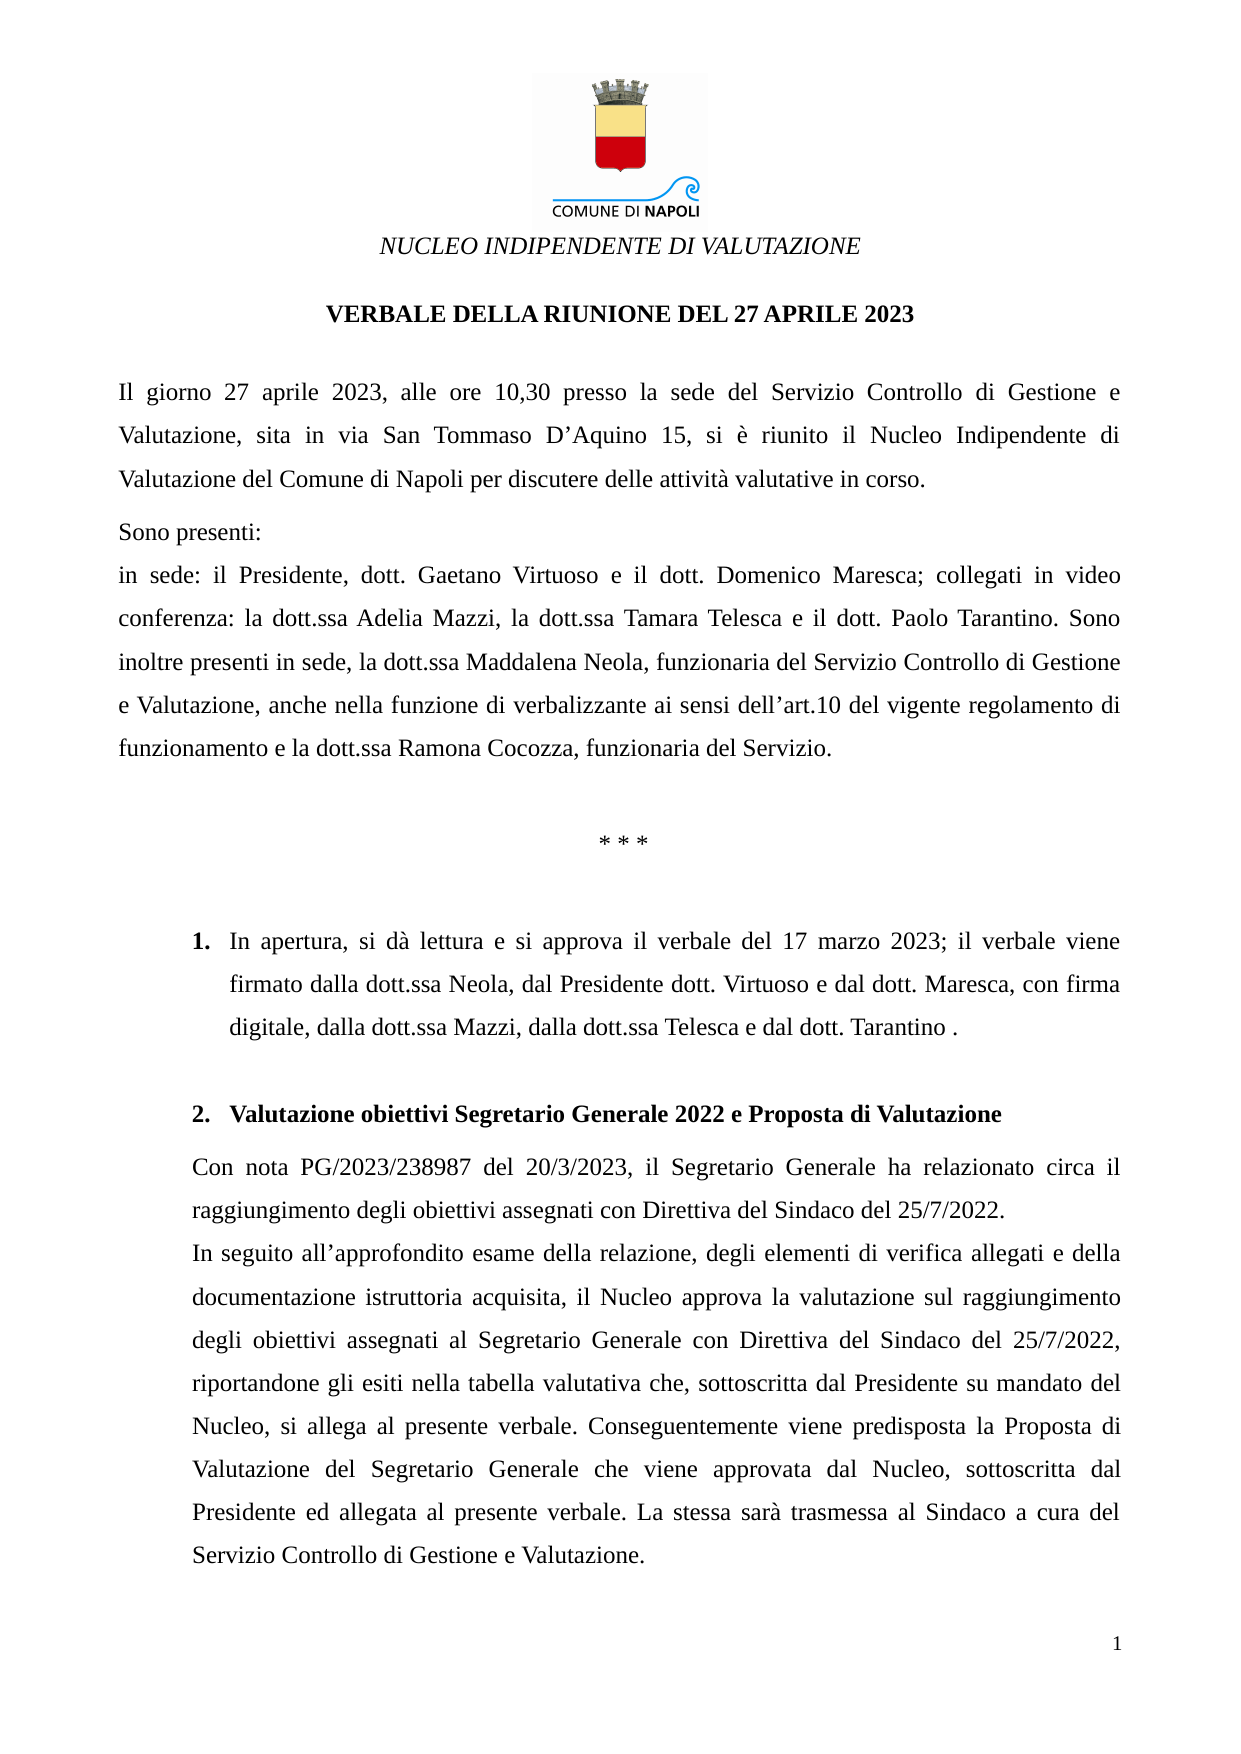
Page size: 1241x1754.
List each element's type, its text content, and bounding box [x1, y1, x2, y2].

text Il giorno 27 aprile 2023, alle ore 10,30 presso la sede del Servizio Controllo di Gestione e Valutazione, sita in via San Tommaso D’Aquino 15, si è riunito il Nucleo Indipendente di Valutazione del Comune di Napoli per discutere delle attività valutative in corso. [118, 377, 1122, 492]
text Con nota PG/2023/238987 del 20/3/2023, il Segretario Generale ha relazionato circa il raggiungimento degli obiettivi assegnati con Direttiva del Sindaco del 25/7/2022. [192, 1152, 1122, 1224]
list Valutazione obiettivi Segretario Generale 2022 e Proposta di Valutazione [192, 1099, 1122, 1127]
picture [532, 73, 709, 232]
list In apertura, si dà lettura e si approva il verbale del 17 marzo 2023; il verbale viene firmato dalla dott.ssa Neola, dal Presidente dott. Virtuoso e dal dott. Maresca, con firma digitale, dalla dott.ssa Mazzi, dalla dott.ssa Telesca e dal dott. Tarantino . [192, 926, 1122, 1041]
text In seguito all’approfondito esame della relazione, degli elementi di verifica allegati e della documentazione istruttoria acquisita, il Nucleo approva la valutazione sul raggiungimento degli obiettivi assegnati al Segretario Generale con Direttiva del Sindaco del 25/7/2022, riportandone gli esiti nella tabella valutativa che, sottoscritta dal Presidente su mandato del Nucleo, si allega al presente verbale. Conseguentemente viene predisposta la Proposta di Valutazione del Segretario Generale che viene approvata dal Nucleo, sottoscritta dal Presidente ed allegata al presente verbale. La stessa sarà trasmessa al Sindaco a cura del Servizio Controllo di Gestione e Valutazione. [192, 1238, 1122, 1569]
text in sede: il Presidente, dott. Gaetano Virtuoso e il dott. Domenico Maresca; collegati in video conferenza: la dott.ssa Adelia Mazzi, la dott.ssa Tamara Telesca e il dott. Paolo Tarantino. Sono inoltre presenti in sede, la dott.ssa Maddalena Neola, funzionaria del Servizio Controllo di Gestione e Valutazione, anche nella funzione di verbalizzante ai sensi dell’art.10 del vigente regolamento di funzionamento e la dott.ssa Ramona Cocozza, funzionaria del Servizio. [118, 560, 1122, 762]
text * * * [598, 829, 1122, 858]
text VERBALE DELLA RIUNIONE DEL 27 APRILE 2023 [118, 299, 1122, 328]
text Sono presenti: [118, 517, 1122, 546]
